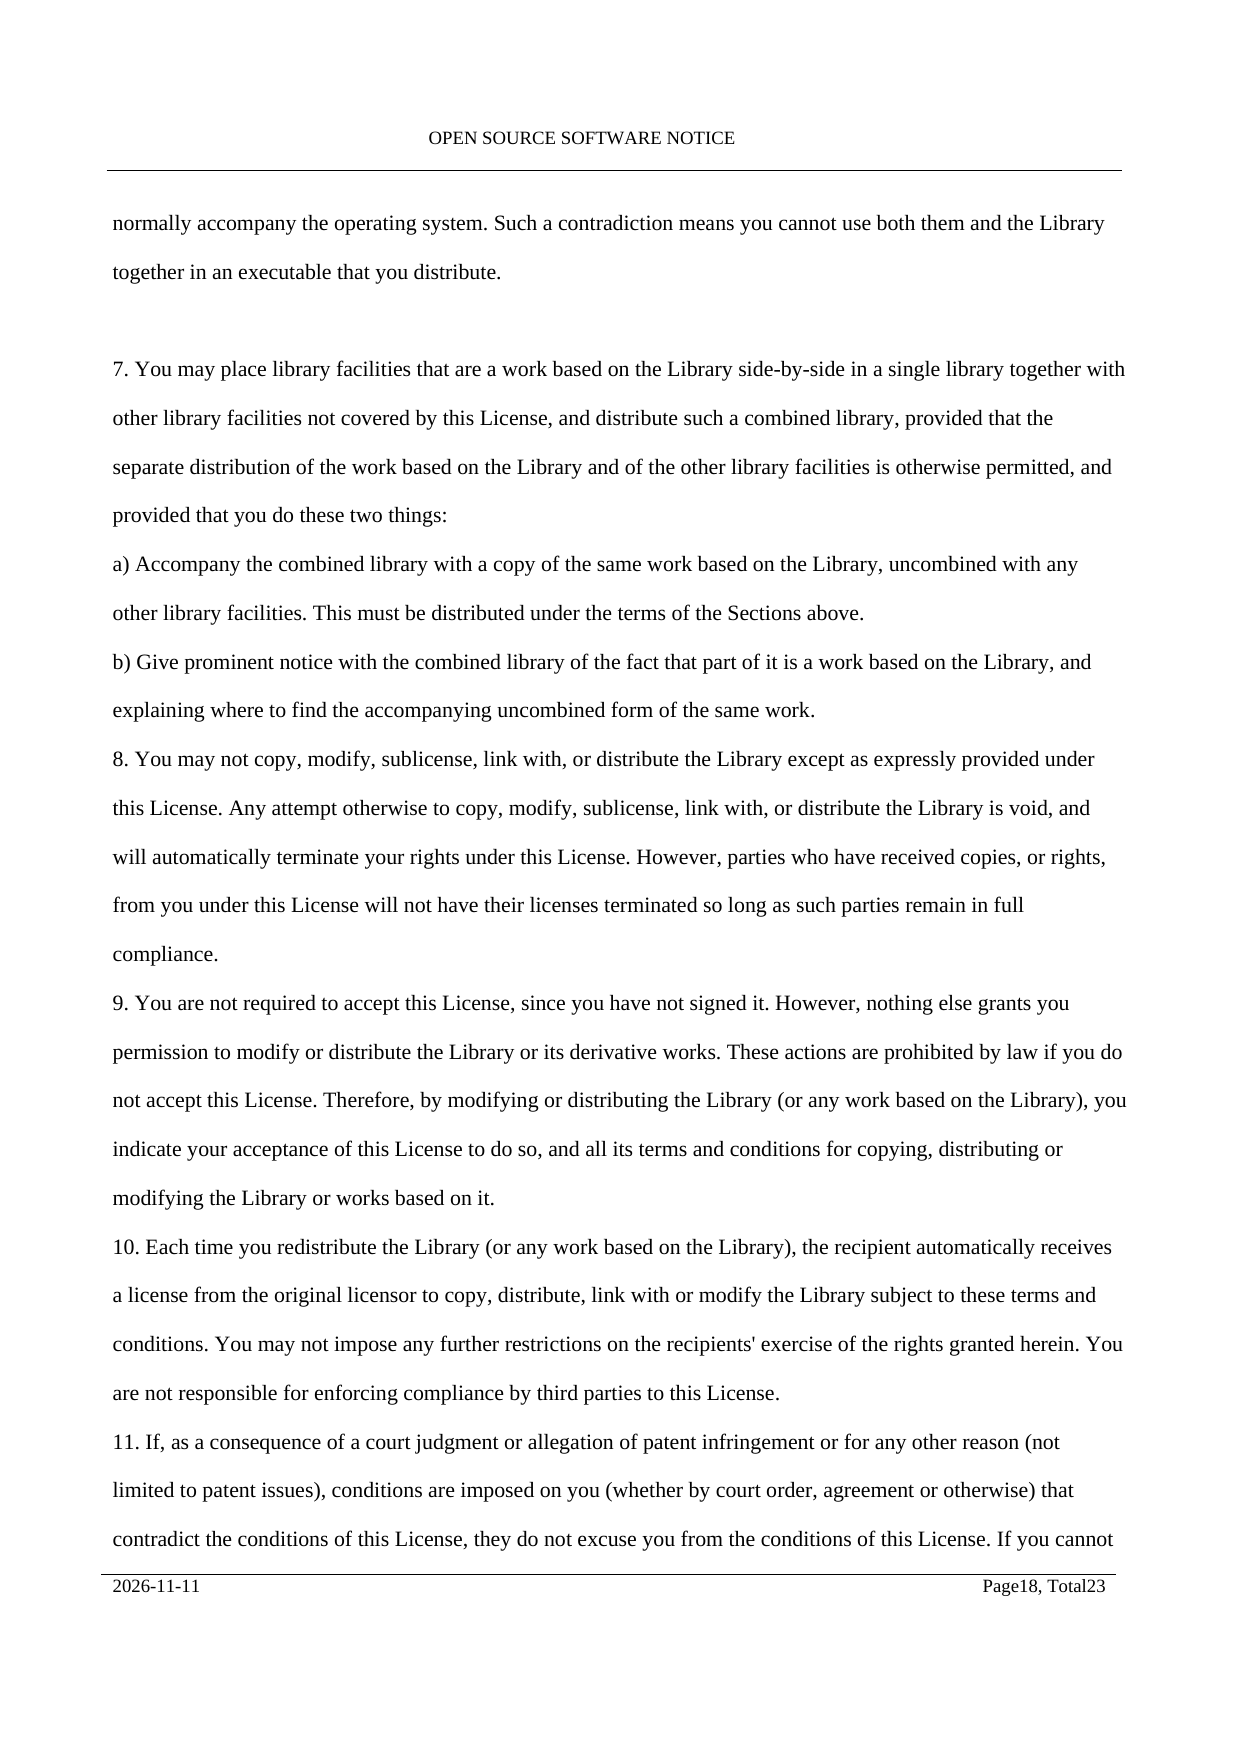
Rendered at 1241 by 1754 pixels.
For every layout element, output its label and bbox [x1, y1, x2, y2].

text [112, 206, 1128, 1555]
